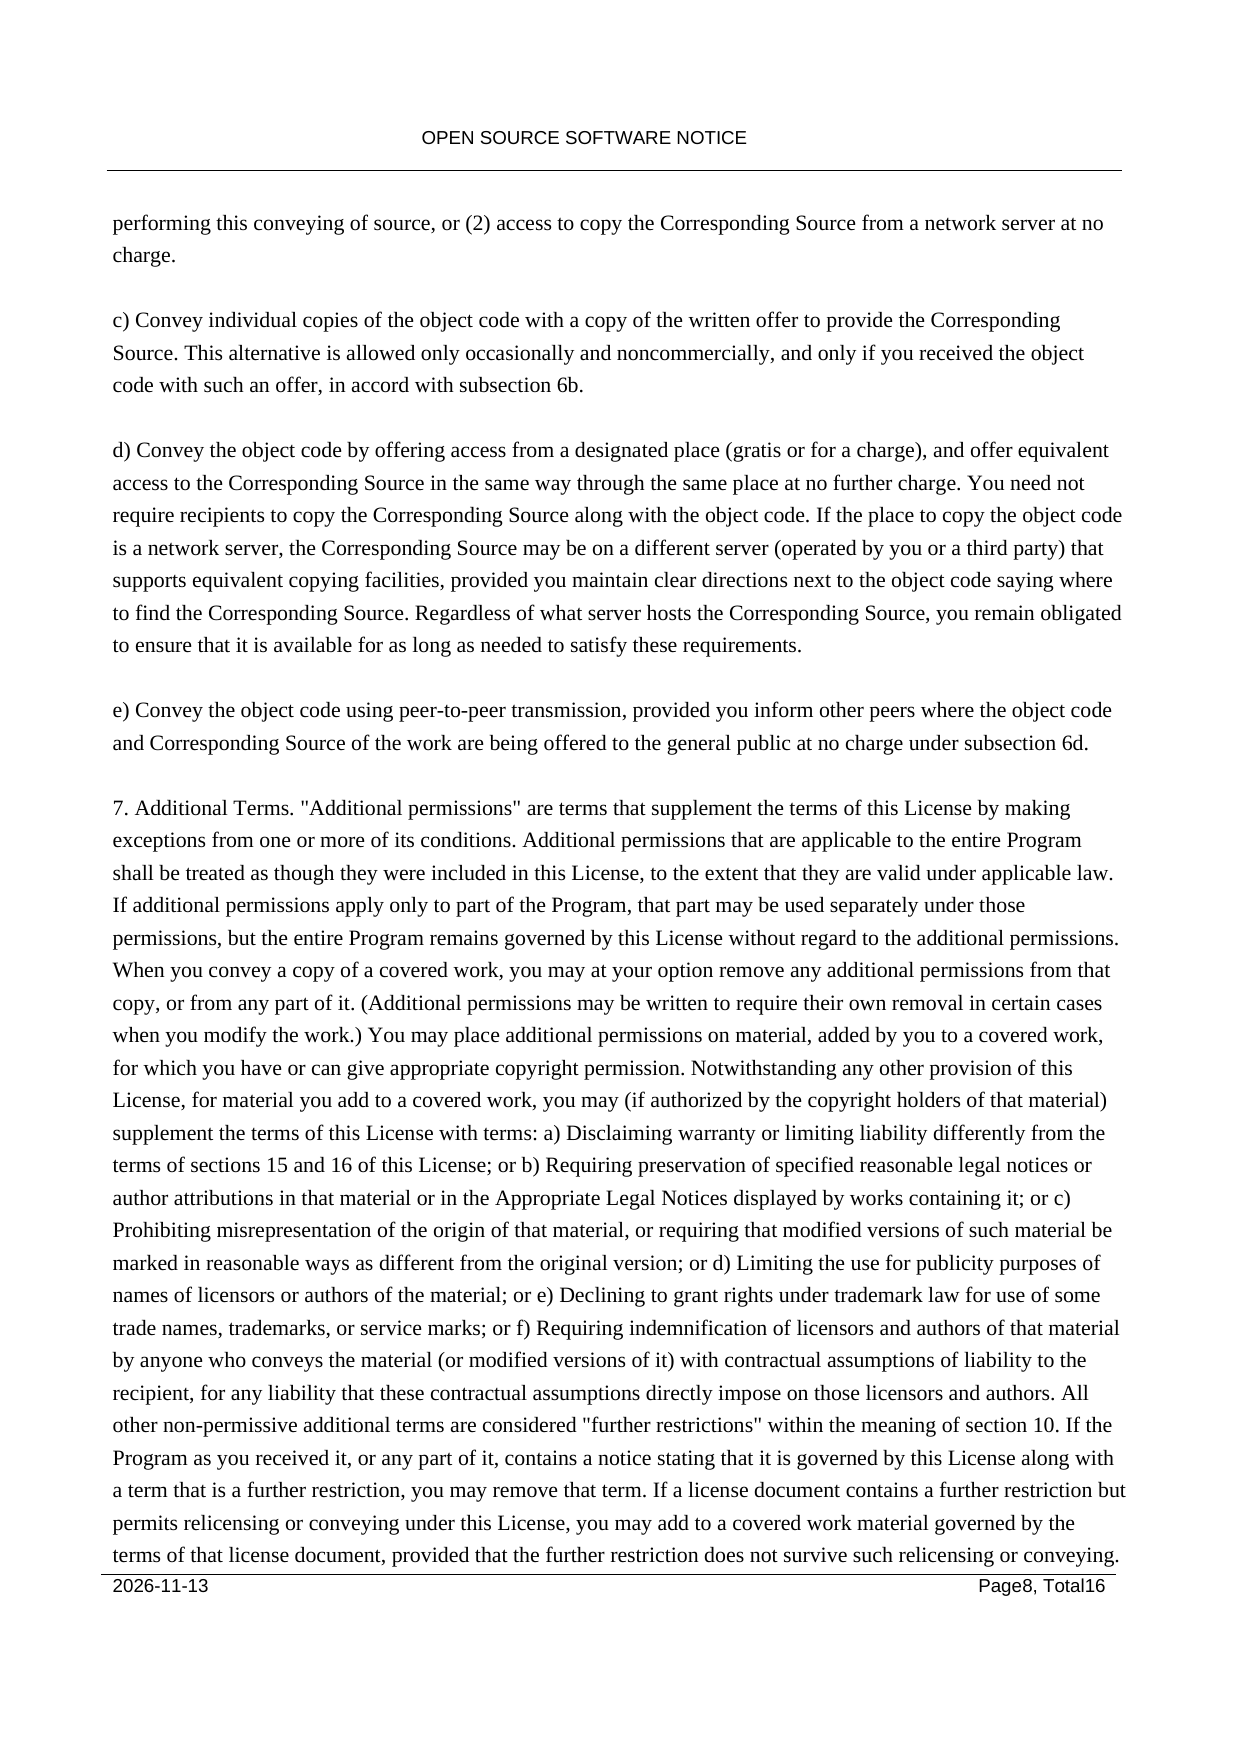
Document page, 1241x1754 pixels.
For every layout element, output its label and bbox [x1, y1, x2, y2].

text [112, 206, 1128, 1571]
